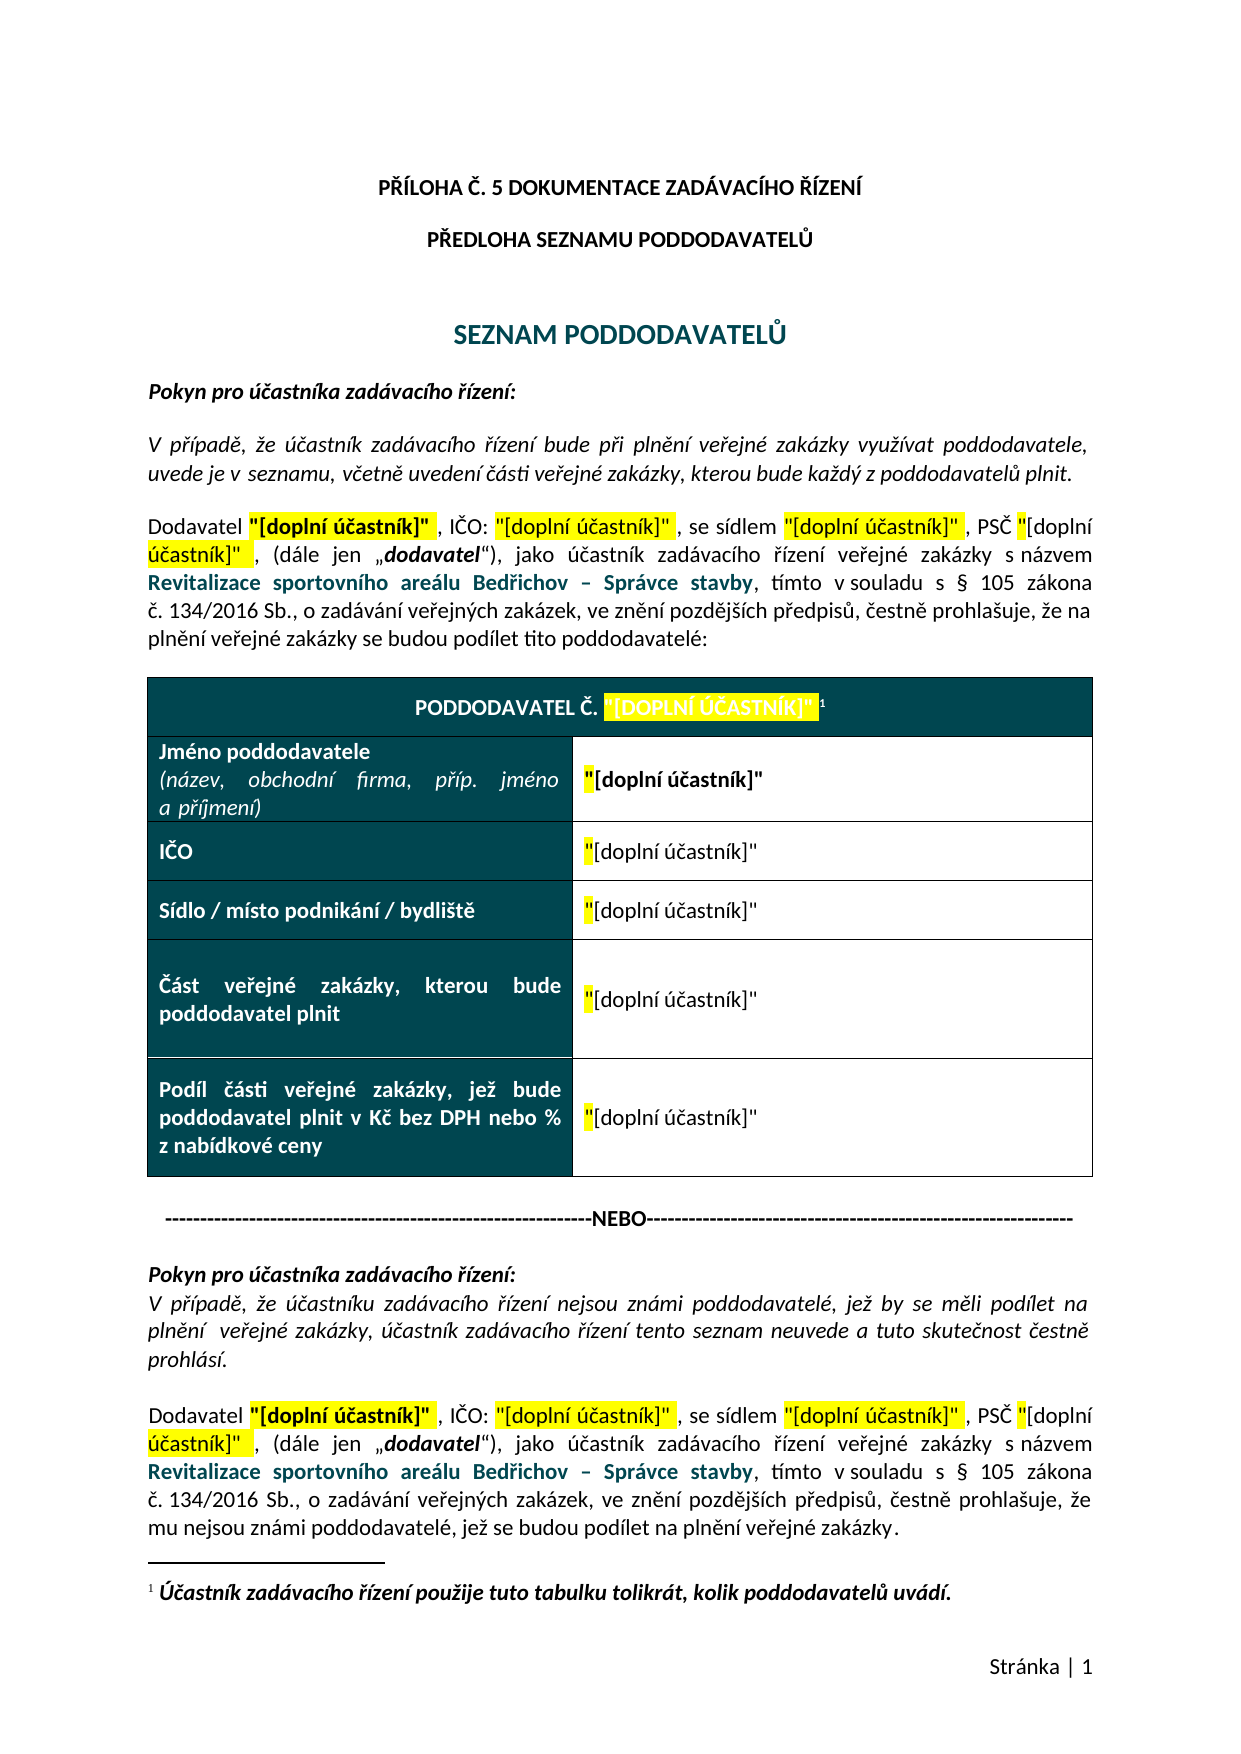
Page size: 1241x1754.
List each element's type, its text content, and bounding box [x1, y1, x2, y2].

table_cell [573, 737, 1092, 821]
text PŘÍLOHA Č. 5 DOKUMENTACE ZADÁVACÍHO ŘÍZENÍ [148, 173, 1093, 201]
table_cell [573, 881, 1092, 939]
text -------------------------------------------------------------NEBO------------------------------------------------------------- [148, 1204, 1093, 1233]
text PŘEDLOHA SEZNAMU PODDODAVATELŮ [148, 226, 1093, 254]
text V případě, že účastník zadávacího řízení bude při plnění veřejné zakázky využívat poddodavatele, uvede je v seznamu, včetně uvedení části veřejné zakázky, kterou bude každý z poddodavatelů plnit. [148, 430, 1093, 487]
table_cell [573, 1059, 1092, 1176]
text V případě, že účastníku zadávacího řízení nejsou známi poddodavatelé, jež by se měli podílet na plnění veřejné zakázky, účastník zadávacího řízení tento seznam neuvede a tuto skutečnost čestně prohlásí. [148, 1289, 1093, 1373]
text Dodavatel , IČO: , se sídlem , PSČ , (dále jen „dodavatel“), jako účastník zadávacího řízení veřejné zakázky s názvem Revitalizace sportovního areálu Bedřichov – Správce stavby, tímto v souladu s § 105 zákona č. 134/2016 Sb., o zadávání veřejných zakázek, ve znění pozdějších předpisů, čestně prohlašuje, že na plnění veřejné zakázky se budou podílet tito poddodavatelé: [148, 512, 1093, 652]
text Pokyn pro účastníka zadávacího řízení: [148, 1261, 1093, 1289]
text SEZNAM PODDODAVATELŮ [148, 316, 1093, 352]
table_cell [573, 940, 1092, 1057]
table_cell Sídlo / místo podnikání / bydliště [148, 881, 572, 939]
table_cell Část veřejné zakázky, kterou bude poddodavatel plnit [148, 940, 572, 1057]
table_header PODDODAVATEL Č. [148, 678, 1092, 736]
table_cell Jméno poddodavatele (název, obchodní firma, příp. jméno a příjmení) [148, 737, 572, 821]
table_cell IČO [148, 822, 572, 880]
text Pokyn pro účastníka zadávacího řízení: [148, 377, 1093, 405]
table_cell Podíl části veřejné zakázky, jež bude poddodavatel plnit v Kč bez DPH nebo % z nabídkové ceny [148, 1059, 572, 1176]
table_cell [573, 822, 1092, 880]
text Dodavatel , IČO: , se sídlem , PSČ , (dále jen „dodavatel“), jako účastník zadávacího řízení veřejné zakázky s názvem Revitalizace sportovního areálu Bedřichov – Správce stavby, tímto v souladu s § 105 zákona č. 134/2016 Sb., o zadávání veřejných zakázek, ve znění pozdějších předpisů, čestně prohlašuje, že mu nejsou známi poddodavatelé, jež se budou podílet na plnění veřejné zakázky. [148, 1401, 1093, 1541]
